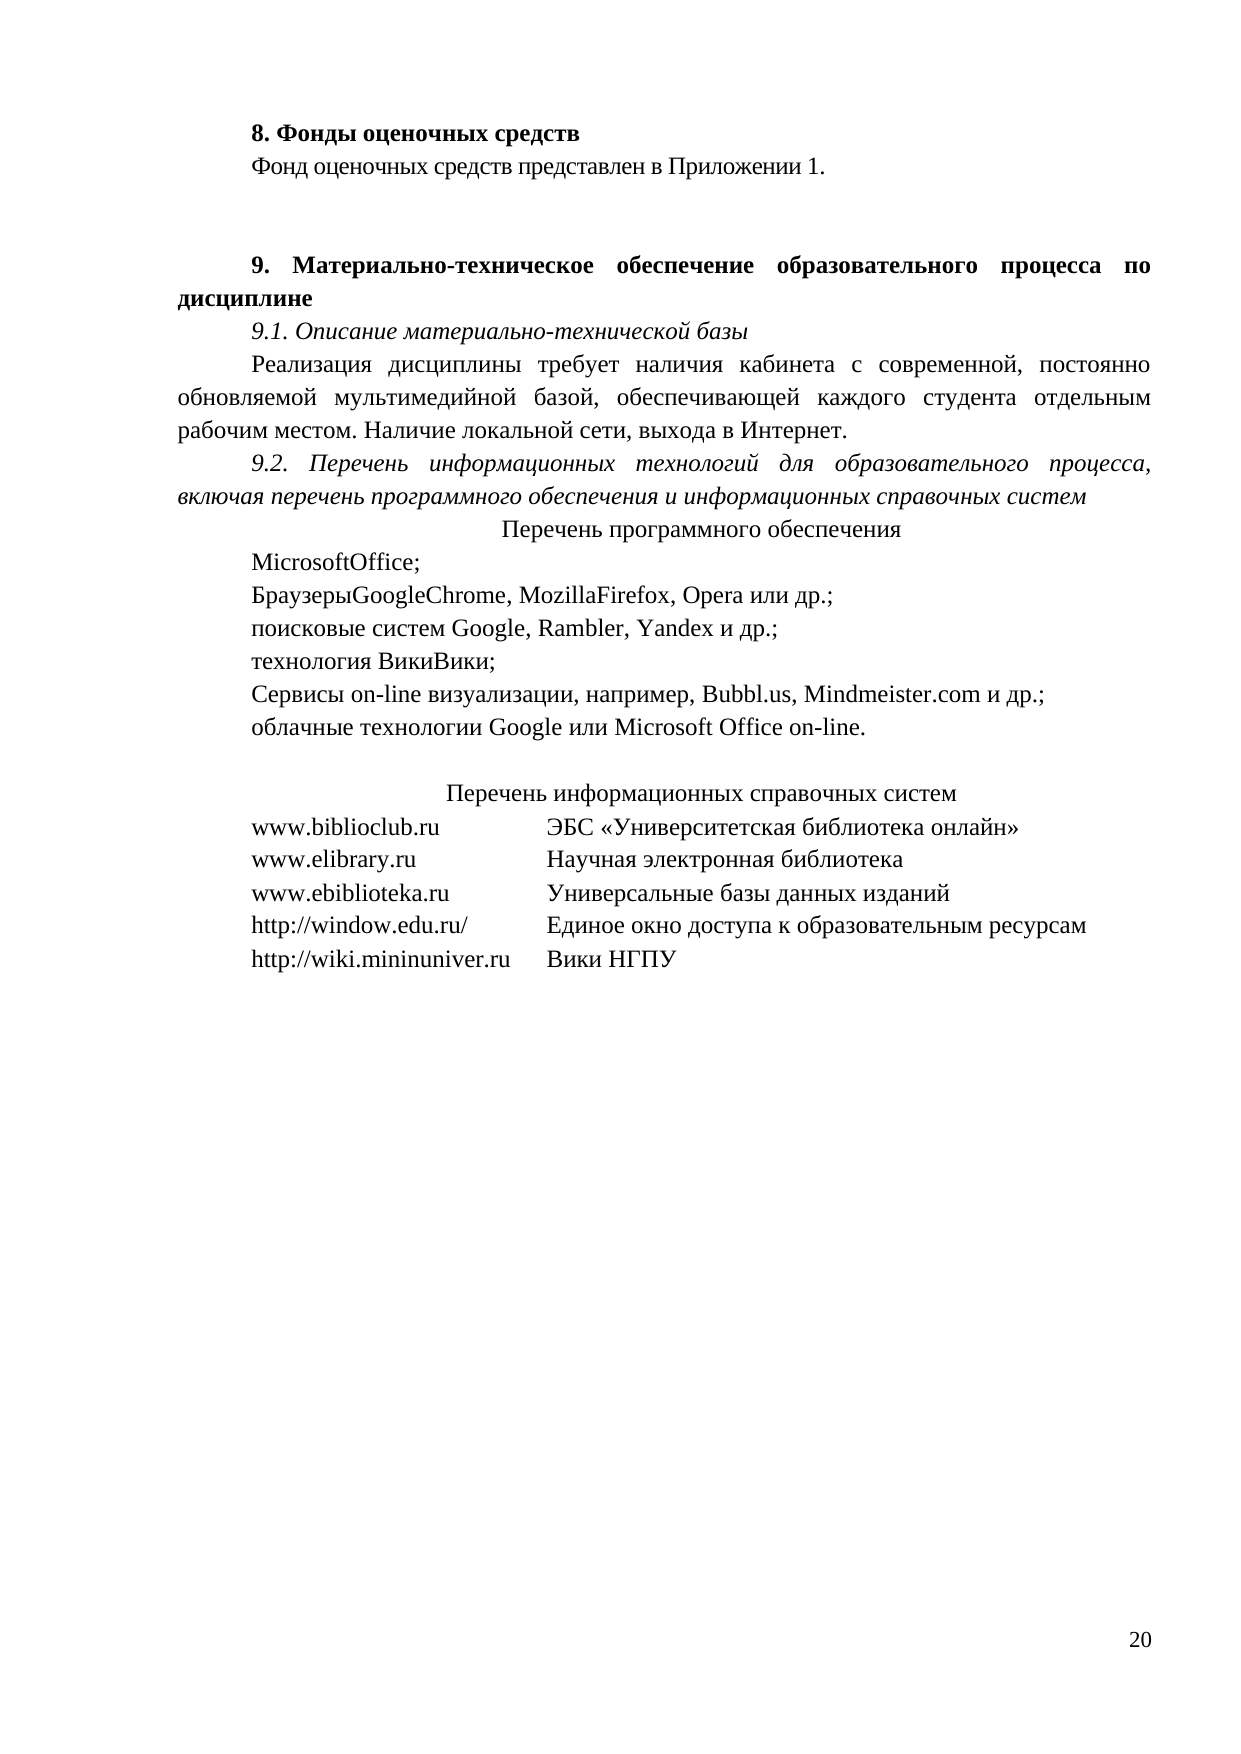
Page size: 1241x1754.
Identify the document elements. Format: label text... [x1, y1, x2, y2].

text MicrosoftOffice; [177, 547, 1152, 576]
text облачные технологии Google или Microsoft Office on-line. [177, 712, 1152, 741]
text технология ВикиВики; [177, 646, 1152, 675]
text www.biblioclub.ru ЭБС «Университетская библиотека онлайн» [177, 812, 1152, 840]
text 9.1. Описание материально-технической базы [177, 316, 1152, 345]
text 9.2. Перечень информационных технологий для образовательного процесса, включая перечень программного обеспечения и информационных справочных систем [177, 448, 1152, 510]
text Перечень информационных справочных систем [177, 778, 1152, 807]
text поисковые систем Google, Rambler, Yandex и др.; [177, 613, 1152, 642]
text Перечень программного обеспечения [177, 514, 1152, 543]
text Фонд оценочных средств представлен в Приложении 1. [177, 151, 1152, 180]
text 8. Фонды оценочных средств [177, 118, 1152, 147]
text http://window.edu.ru/ Единое окно доступа к образовательным ресурсам [177, 911, 1152, 939]
text www.ebiblioteka.ru Универсальные базы данных изданий [177, 878, 1152, 906]
text Реализация дисциплины требует наличия кабинета с современной, постоянно обновляемой мультимедийной базой, обеспечивающей каждого студента отдельным рабочим местом. Наличие локальной сети, выхода в Интернет. [177, 349, 1152, 444]
text http://wiki.mininuniver.ru Вики НГПУ [177, 944, 1152, 972]
text www.elibrary.ru Научная электронная библиотека [177, 844, 1152, 873]
text Сервисы on-line визуализации, например, Bubbl.us, Mindmeister.com и др.; [177, 679, 1152, 708]
text БраузерыGoogleChrome, MozillaFirefox, Opera или др.; [177, 580, 1152, 609]
text 9. Материально-техническое обеспечение образовательного процесса по дисциплине [177, 250, 1152, 312]
